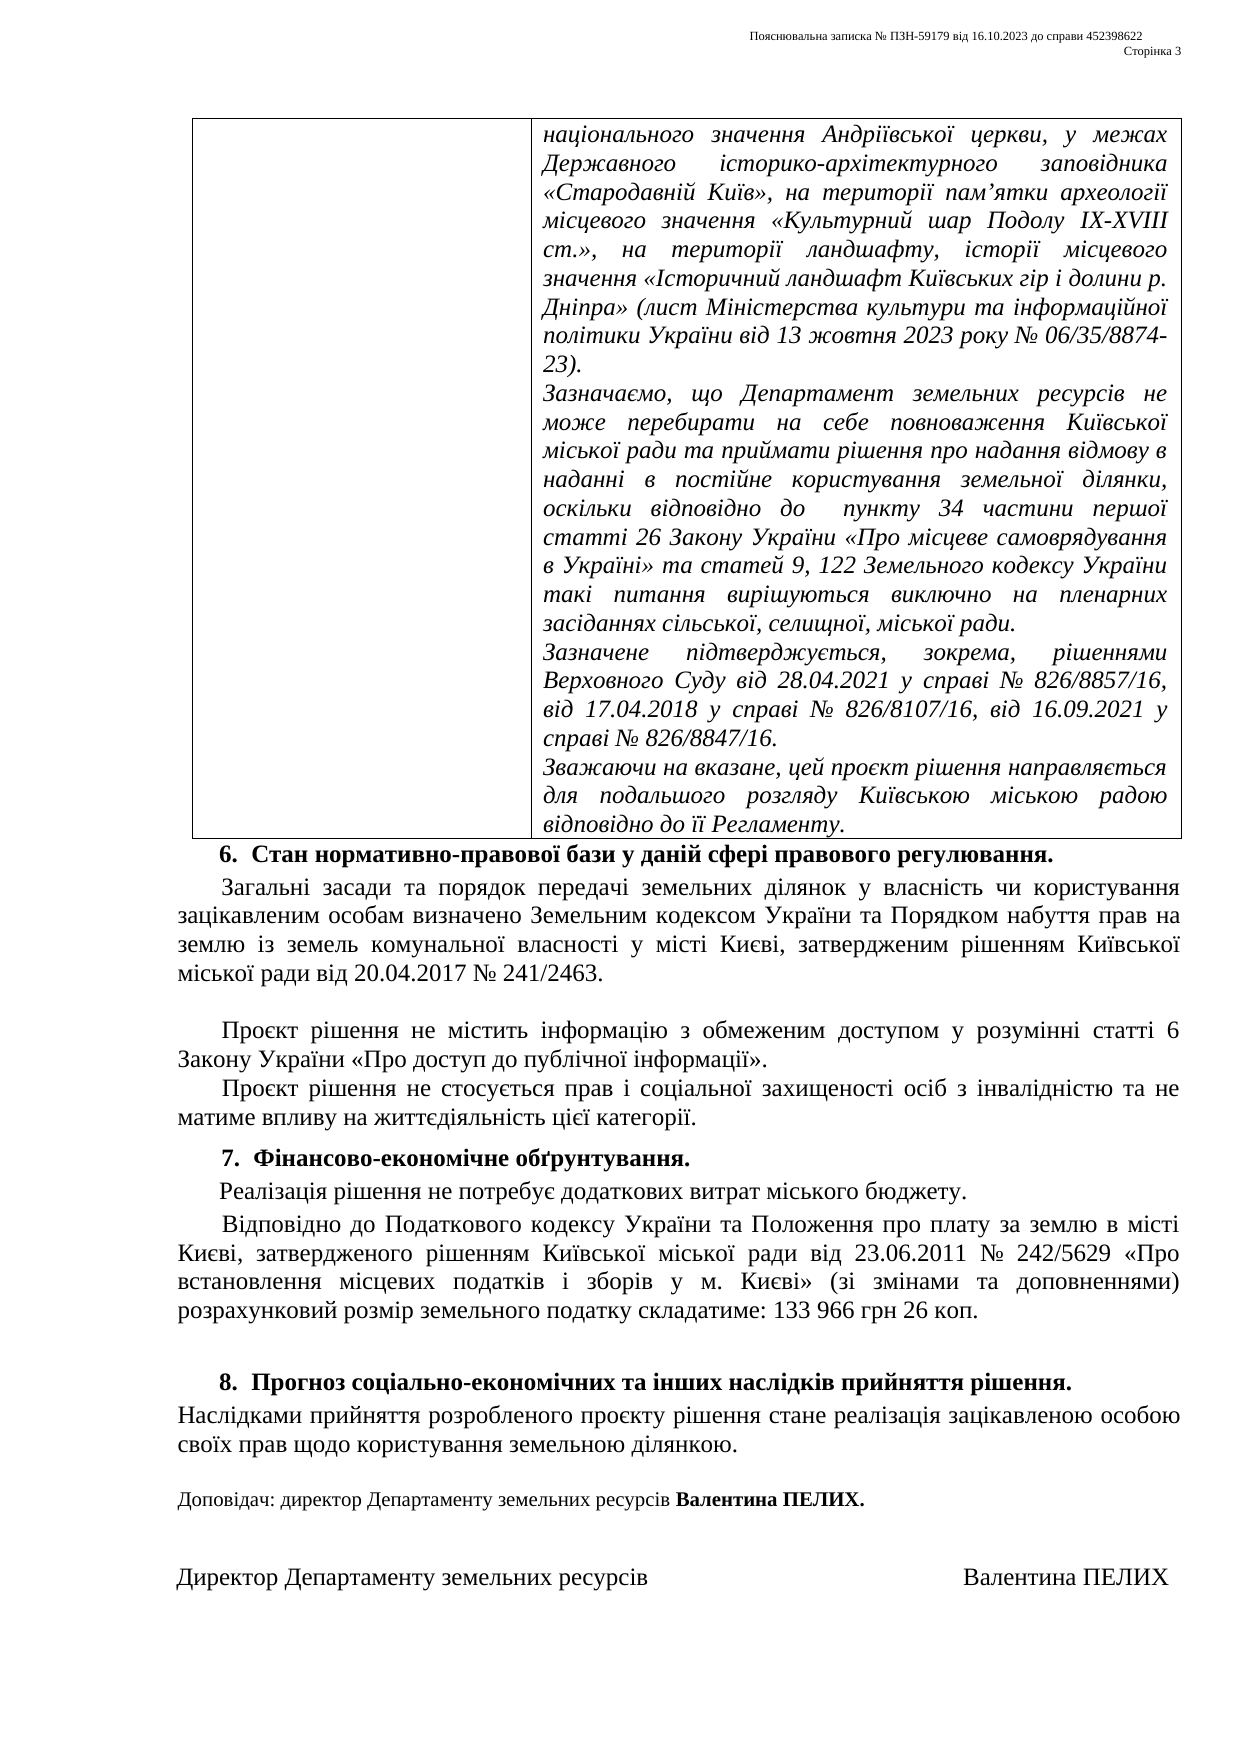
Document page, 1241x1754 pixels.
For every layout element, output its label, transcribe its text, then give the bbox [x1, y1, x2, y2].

table_cell національного значення Андріївської церкви, у межах Державного історико-архітектурного заповідника «Стародавній Київ», на території пам’ятки археології місцевого значення «Культурний шар Подолу IХ-ХVІІІ ст.», на території ландшафту, історії місцевого значення «Історичний ландшафт Київських гір і долини р. Дніпра» (лист Міністерства культури та інформаційної політики України від 13 жовтня 2023 року № 06/35/8874-23). Зазначаємо, що Департамент земельних ресурсів не може перебирати на себе повноваження Київської міської ради та приймати рішення про надання відмову в наданні в постійне користування земельної ділянки, оскільки відповідно до пункту 34 частини першої статті 26 Закону України «Про місцеве самоврядування в Україні» та статей 9, 122 Земельного кодексу України такі питання вирішуються виключно на пленарних засіданнях сільської, селищної, міської ради. Зазначене підтверджується, зокрема, рішеннями Верховного Суду від 28.04.2021 у справі № 826/8857/16, від 17.04.2018 у справі № 826/8107/16, від 16.09.2021 у справі № 826/8847/16. Зважаючи на вказане, цей проєкт рішення направляється для подальшого розгляду Київською міською радою відповідно до її Регламенту. [532, 119, 1181, 838]
table_header Валентина ПЕЛИХ [679, 1563, 1180, 1632]
text Відповідно до Податкового кодексу України та Положення про плату за землю в місті Києві, затвердженого рішенням Київської міської ради від 23.06.2011 № 242/5629 «Про встановлення місцевих податків і зборів у м. Києві» (зі змінами та доповненнями) розрахунковий розмір земельного податку складатиме: 133 966 грн 26 коп. [177, 1209, 1181, 1324]
text Реалізація рішення не потребує додаткових витрат міського бюджету. [219, 1176, 1181, 1205]
text Проєкт рішення не стосується прав і соціальної захищеності осіб з інвалідністю та не матиме впливу на життєдіяльність цієї категорії. [177, 1073, 1181, 1131]
list Прогноз соціально-економічних та інших наслідків прийняття рішення. [177, 1367, 1181, 1396]
table_header Директор Департаменту земельних ресурсів [177, 1563, 679, 1632]
text Загальні засади та порядок передачі земельних ділянок у власність чи користування зацікавленим особам визначено Земельним кодексом України та Порядком набуття прав на землю із земель комунальної власності у місті Києві, затвердженим рішенням Київської міської ради від 20.04.2017 № 241/2463. [177, 872, 1181, 987]
text Наслідками прийняття розробленого проєкту рішення стане реалізація зацікавленою особою своїх прав щодо користування земельною ділянкою. [177, 1400, 1181, 1458]
text Доповідач: директор Департаменту земельних ресурсів Валентина ПЕЛИХ. [177, 1486, 1181, 1511]
table_cell [193, 119, 531, 838]
text Проєкт рішення не містить інформацію з обмеженим доступом у розумінні статті 6 Закону України «Про доступ до публічної інформації». [177, 1016, 1181, 1073]
list Стан нормативно-правової бази у даній сфері правового регулювання. [177, 839, 1181, 868]
list Фінансово-економічне обґрунтування. [177, 1143, 1181, 1172]
